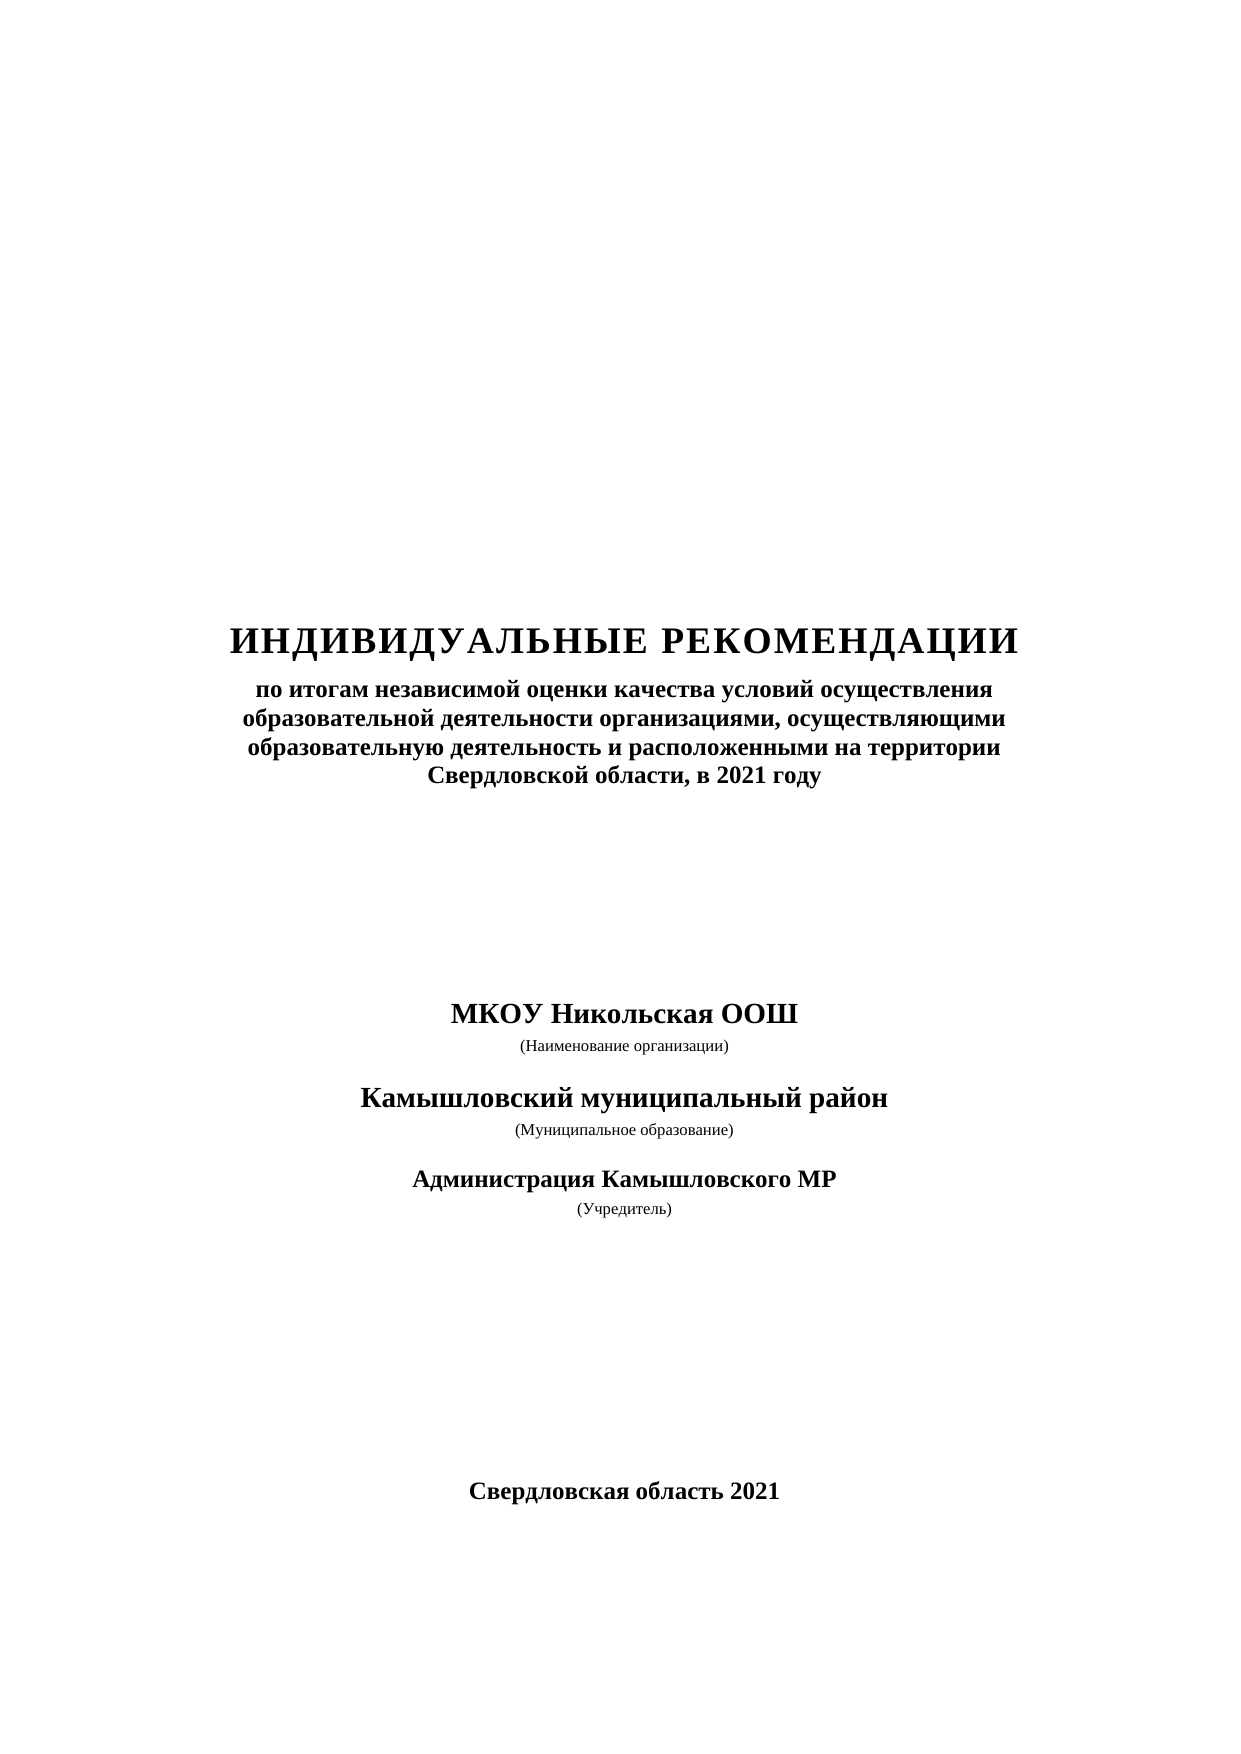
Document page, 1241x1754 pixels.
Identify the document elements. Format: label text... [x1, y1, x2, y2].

text (Муниципальное образование) [177, 1120, 1071, 1139]
text (Учредитель) [177, 1199, 1071, 1218]
text (Наименование организации) [177, 1036, 1071, 1055]
text Администрация Камышловского МР [177, 1164, 1071, 1193]
text по итогам независимой оценки качества условий осуществления образовательной деятельности организациями, осуществляющими образовательную деятельность и расположенными на территории Свердловской области, в 2021 году [177, 674, 1071, 789]
text Камышловский муниципальный район [177, 1080, 1071, 1114]
text МКОУ Никольская ООШ [177, 996, 1071, 1030]
text Свердловская область 2021 [177, 1476, 1071, 1505]
text ИНДИВИДУАЛЬНЫЕ РЕКОМЕНДАЦИИ [177, 619, 1071, 662]
